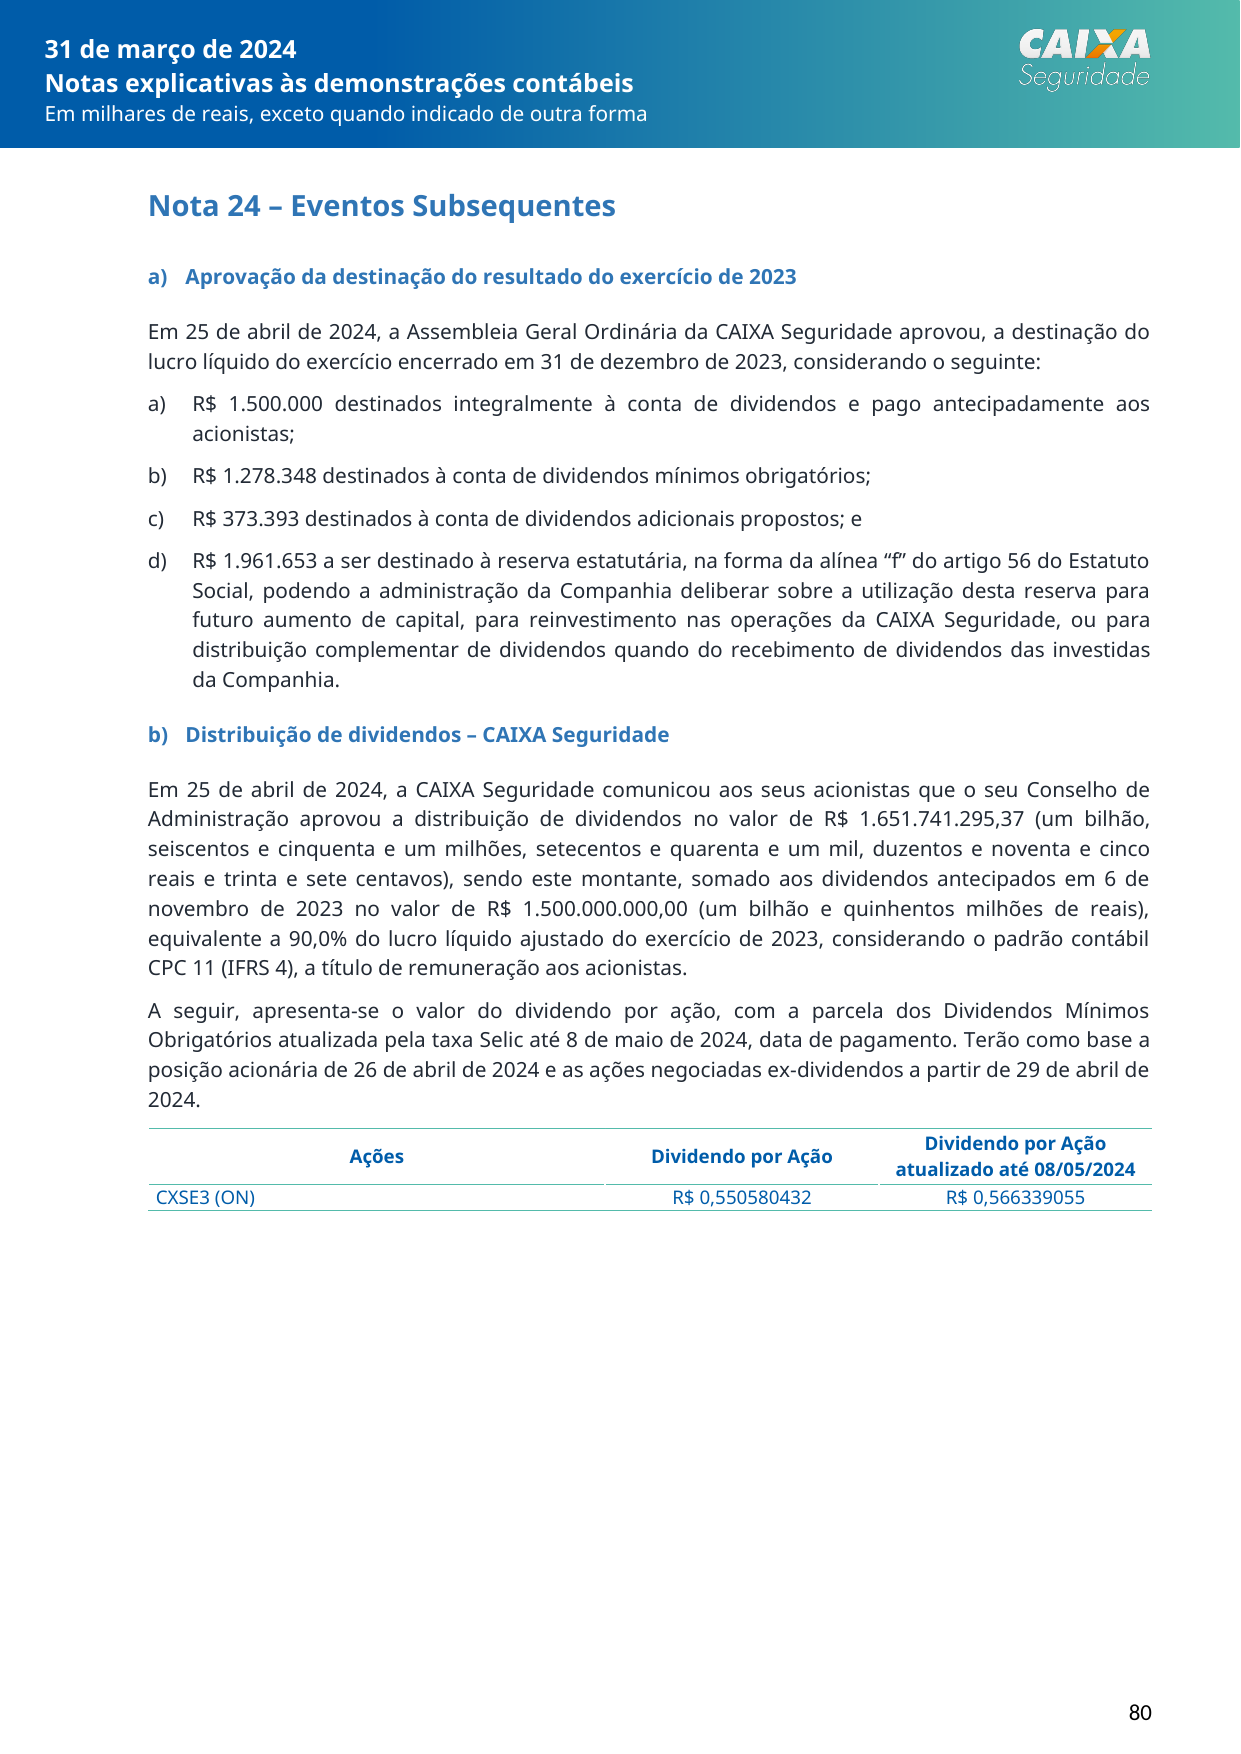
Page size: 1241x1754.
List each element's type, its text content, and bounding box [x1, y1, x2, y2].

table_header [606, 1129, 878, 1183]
list R$ 1.961.653 a ser destinado à reserva estatutária, na forma da alínea “f” do artigo 56 do Estatuto Social, podendo a administração da Companhia deliberar sobre a utilização desta reserva para futuro aumento de capital, para reinvestimento nas operações da CAIXA Seguridade, ou para distribuição complementar de dividendos quando do recebimento de dividendos das investidas da Companhia. [148, 546, 1152, 693]
text Nota 24 – Eventos Subsequentes [148, 185, 1152, 225]
list R$ 1.278.348 destinados à conta de dividendos mínimos obrigatórios; [148, 461, 1152, 490]
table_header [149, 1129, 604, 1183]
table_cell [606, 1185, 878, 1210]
list R$ 1.500.000 destinados integralmente à conta de dividendos e pago antecipadamente aos acionistas; [148, 389, 1152, 447]
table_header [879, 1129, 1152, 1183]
picture [1017, 28, 1152, 93]
text A seguir, apresenta-se o valor do dividendo por ação, com a parcela dos Dividendos Mínimos Obrigatórios atualizada pela taxa Selic até 8 de maio de 2024, data de pagamento. Terão como base a posição acionária de 26 de abril de 2024 e as ações negociadas ex-dividendos a partir de 29 de abril de 2024. [148, 996, 1152, 1113]
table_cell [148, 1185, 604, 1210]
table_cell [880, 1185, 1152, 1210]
list Em 25 de abril de 2024, a Assembleia Geral Ordinária da CAIXA Seguridade aprovou, a destinação do lucro líquido do exercício encerrado em 31 de dezembro de 2023, considerando o seguinte: [148, 317, 1152, 375]
list R$ 373.393 destinados à conta de dividendos adicionais propostos; e [148, 504, 1152, 532]
list Distribuição de dividendos – CAIXA Seguridade [148, 720, 1152, 748]
text Em 25 de abril de 2024, a CAIXA Seguridade comunicou aos seus acionistas que o seu Conselho de Administração aprovou a distribuição de dividendos no valor de R$ 1.651.741.295,37 (um bilhão, seiscentos e cinquenta e um milhões, setecentos e quarenta e um mil, duzentos e noventa e cinco reais e trinta e sete centavos), sendo este montante, somado aos dividendos antecipados em 6 de novembro de 2023 no valor de R$ 1.500.000.000,00 (um bilhão e quinhentos milhões de reais), equivalente a 90,0% do lucro líquido ajustado do exercício de 2023, considerando o padrão contábil CPC 11 (IFRS 4), a título de remuneração aos acionistas. [148, 775, 1152, 982]
list Aprovação da destinação do resultado do exercício de 2023 [148, 262, 1152, 291]
